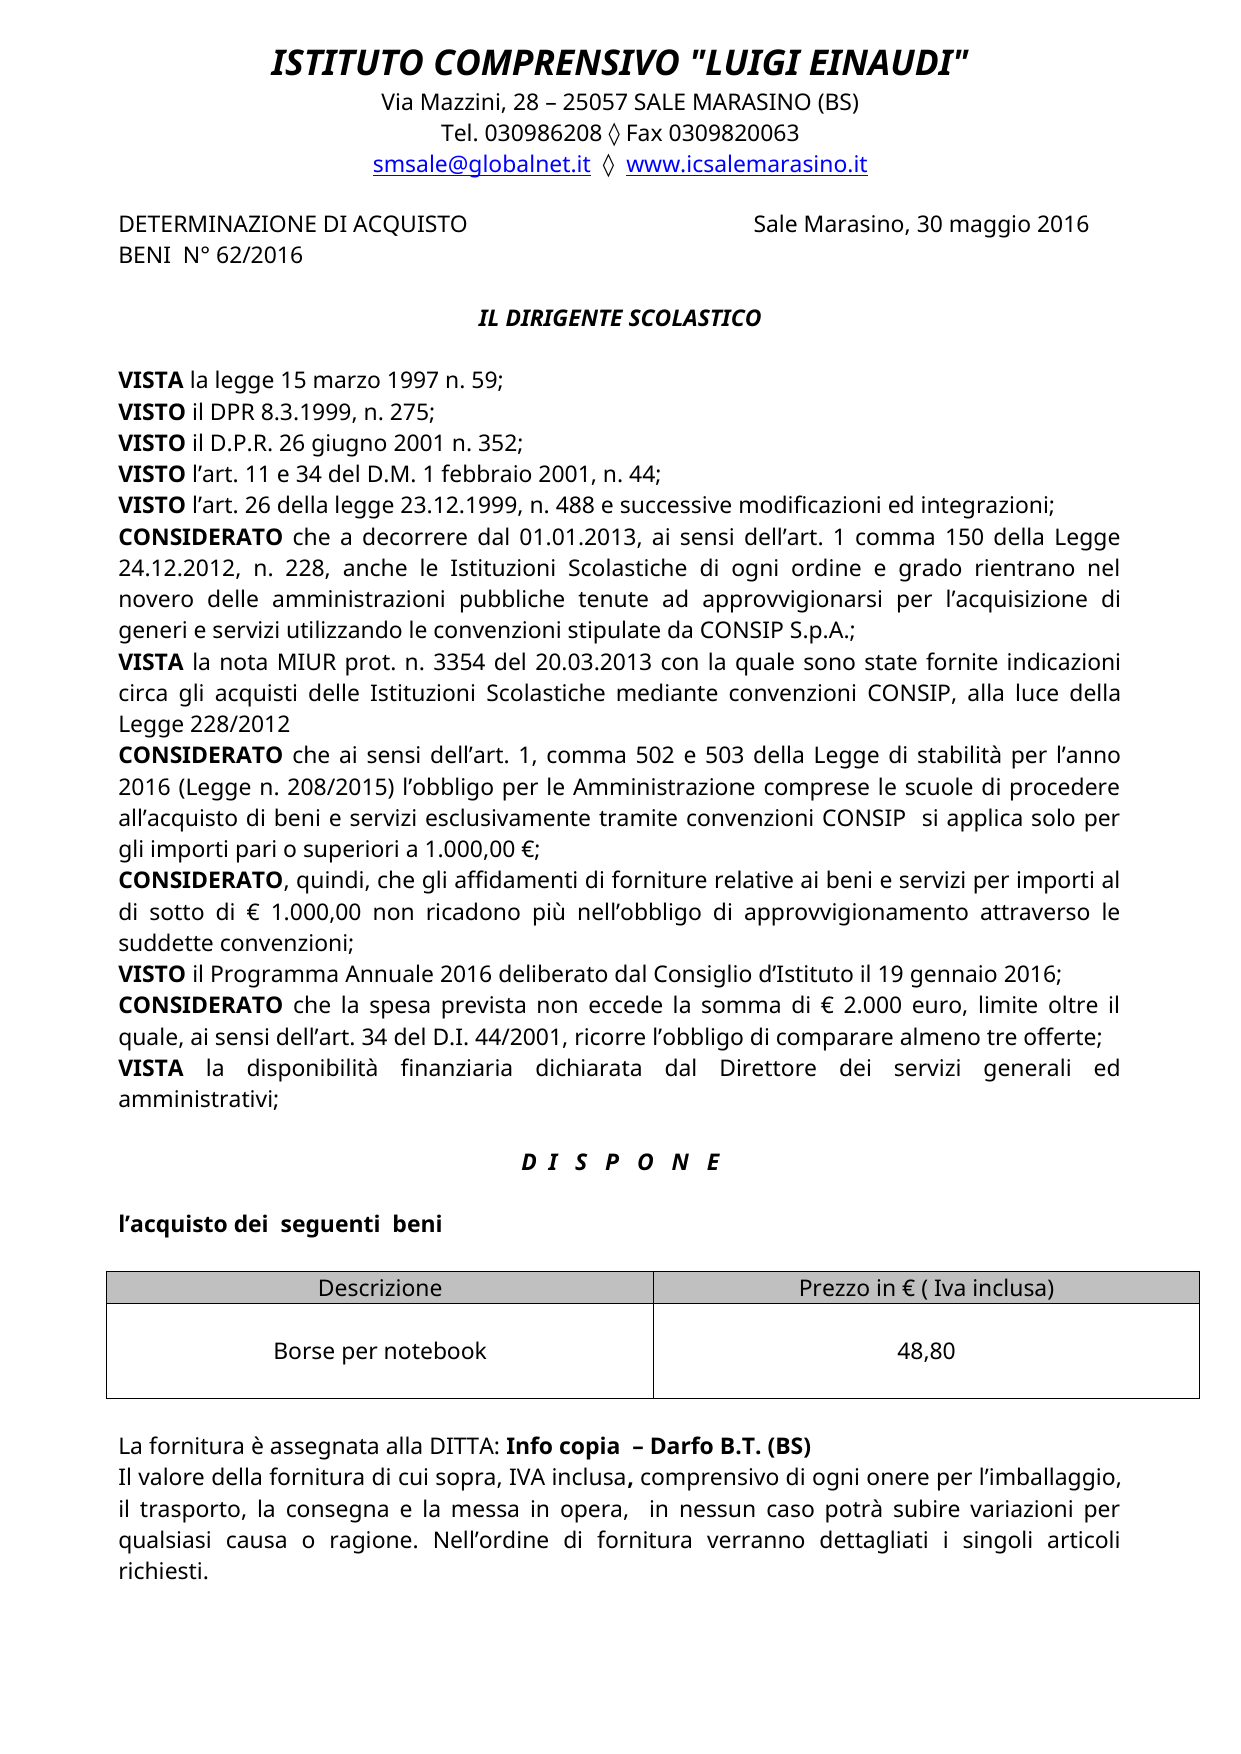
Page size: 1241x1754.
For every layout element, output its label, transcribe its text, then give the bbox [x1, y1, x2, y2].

text VISTO il D.P.R. 26 giugno 2001 n. 352; [118, 427, 1122, 458]
text l’acquisto dei seguenti beni [118, 1208, 1122, 1239]
text Il valore della fornitura di cui sopra, IVA inclusa, comprensivo di ogni onere per l’imballaggio, il trasporto, la consegna e la messa in opera, in nessun caso potrà subire variazioni per qualsiasi causa o ragione. Nell’ordine di fornitura verranno dettagliati i singoli articoli richiesti. [118, 1461, 1122, 1586]
table_cell 48,80 [654, 1304, 1199, 1398]
table_header Descrizione [107, 1272, 653, 1303]
text VISTA la nota MIUR prot. n. 3354 del 20.03.2013 con la quale sono state fornite indicazioni circa gli acquisti delle Istituzioni Scolastiche mediante convenzioni CONSIP, alla luce della Legge 228/2012 [118, 646, 1122, 739]
table_header Prezzo in € ( Iva inclusa) [654, 1272, 1199, 1303]
text DETERMINAZIONE DI ACQUISTO Sale Marasino, 30 maggio 2016 [118, 208, 1122, 239]
text CONSIDERATO che a decorrere dal 01.01.2013, ai sensi dell’art. 1 comma 150 della Legge 24.12.2012, n. 228, anche le Istituzioni Scolastiche di ogni ordine e grado rientrano nel novero delle amministrazioni pubbliche tenute ad approvvigionarsi per l’acquisizione di generi e servizi utilizzando le convenzioni stipulate da CONSIP S.p.A.; [118, 521, 1122, 646]
text ISTITUTO COMPRENSIVO "LUIGI EINAUDI" [118, 37, 1122, 86]
text Tel. 030986208 ◊ Fax 0309820063 [118, 117, 1122, 148]
text La fornitura è assegnata alla DITTA: Info copia – Darfo B.T. (BS) [118, 1430, 1122, 1461]
text Via Mazzini, 28 – 25057 SALE MARASINO (BS) [118, 86, 1122, 117]
text IL DIRIGENTE SCOLASTICO [118, 302, 1122, 333]
text VISTO il Programma Annuale 2016 deliberato dal Consiglio d’Istituto il 19 gennaio 2016; [118, 958, 1122, 989]
text BENI N° 62/2016 [118, 239, 1122, 271]
text CONSIDERATO che ai sensi dell’art. 1, comma 502 e 503 della Legge di stabilità per l’anno 2016 (Legge n. 208/2015) l’obbligo per le Amministrazione comprese le scuole di procedere all’acquisto di beni e servizi esclusivamente tramite convenzioni CONSIP si applica solo per gli importi pari o superiori a 1.000,00 €; [118, 739, 1122, 864]
table_cell Borse per notebook [107, 1304, 653, 1398]
text VISTO il DPR 8.3.1999, n. 275; [118, 396, 1122, 427]
text VISTA la legge 15 marzo 1997 n. 59; [118, 364, 1122, 396]
text VISTO l’art. 26 della legge 23.12.1999, n. 488 e successive modificazioni ed integrazioni; [118, 489, 1122, 521]
text D I S P O N E [118, 1146, 1122, 1177]
text smsale@globalnet.it ◊ www.icsalemarasino.it [118, 148, 1122, 179]
text VISTO l’art. 11 e 34 del D.M. 1 febbraio 2001, n. 44; [118, 458, 1122, 489]
text CONSIDERATO che la spesa prevista non eccede la somma di € 2.000 euro, limite oltre il quale, ai sensi dell’art. 34 del D.I. 44/2001, ricorre l’obbligo di comparare almeno tre offerte; [118, 989, 1122, 1052]
text VISTA la disponibilità finanziaria dichiarata dal Direttore dei servizi generali ed amministrativi; [118, 1052, 1122, 1114]
text CONSIDERATO, quindi, che gli affidamenti di forniture relative ai beni e servizi per importi al di sotto di € 1.000,00 non ricadono più nell’obbligo di approvvigionamento attraverso le suddette convenzioni; [118, 864, 1122, 958]
